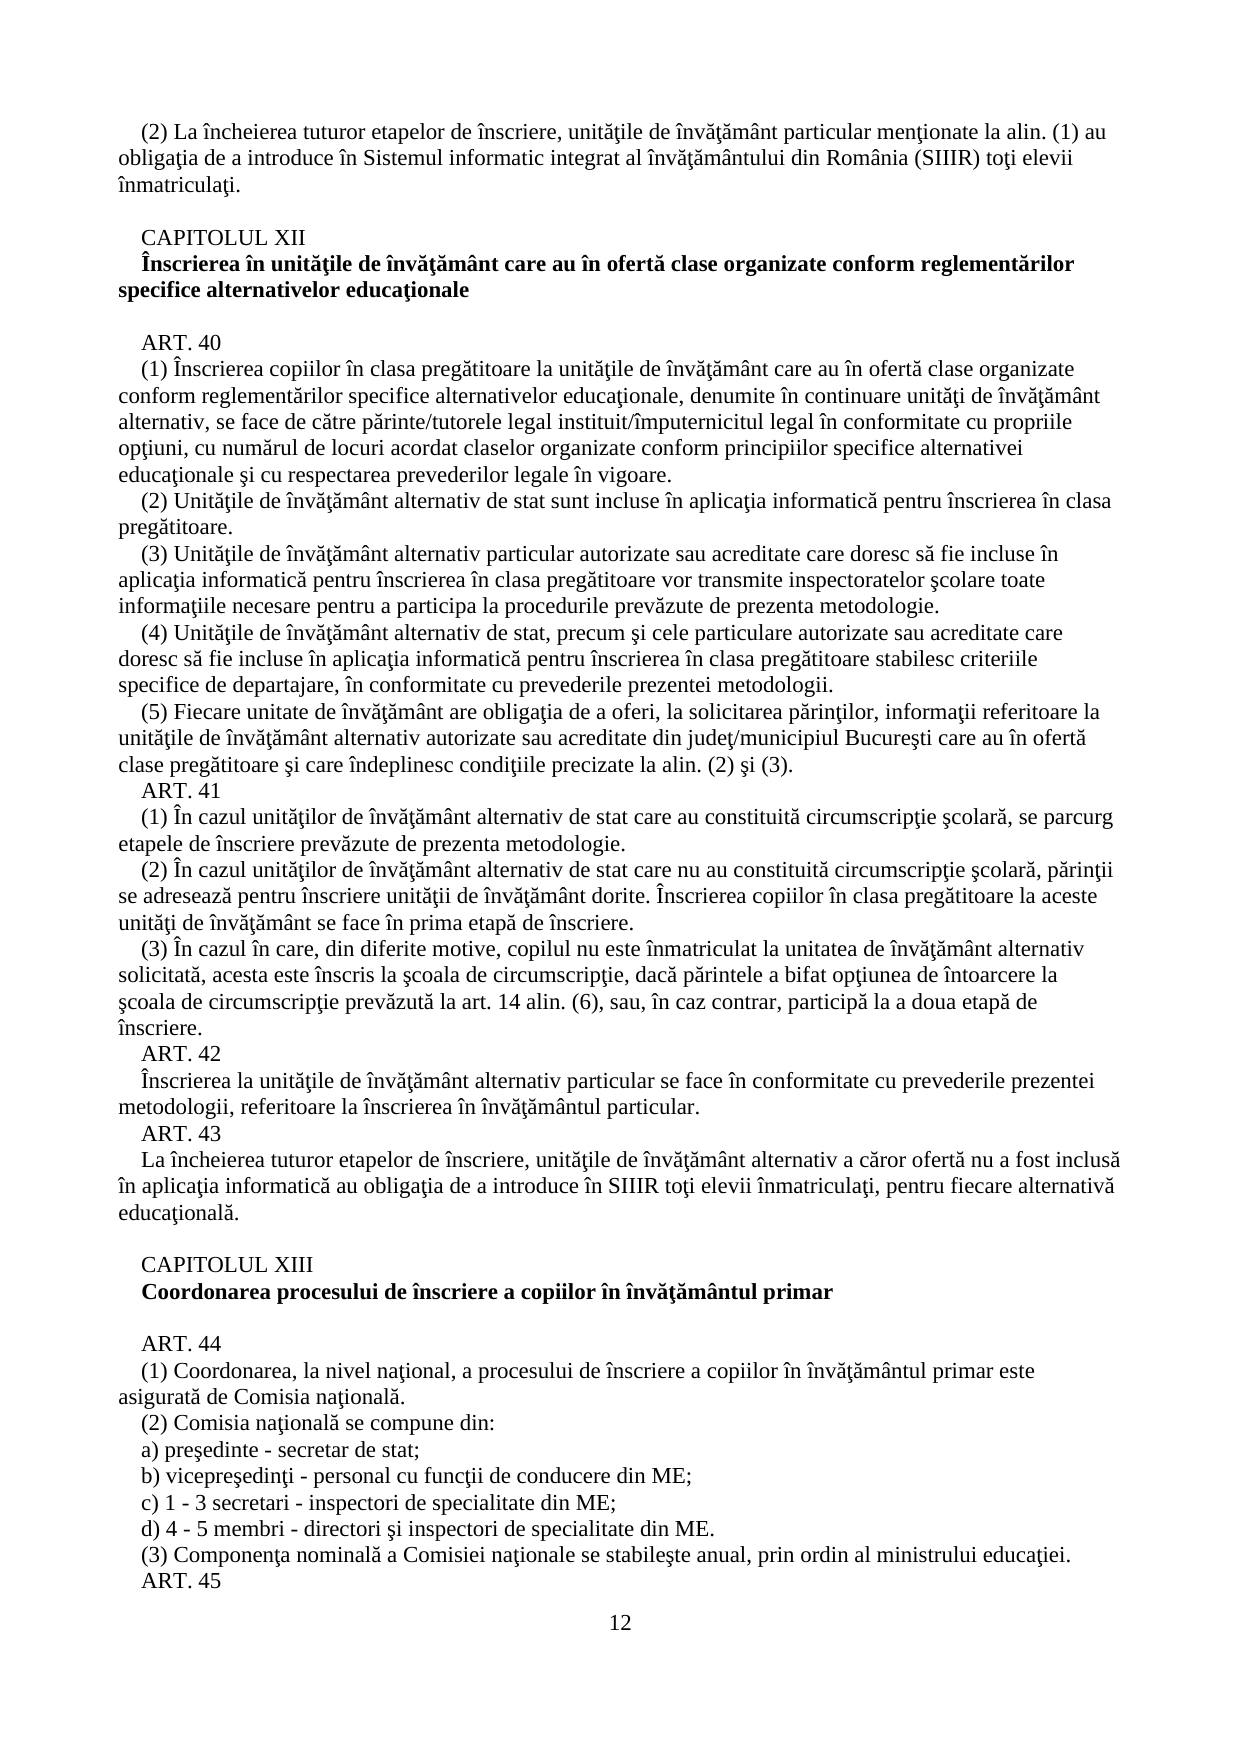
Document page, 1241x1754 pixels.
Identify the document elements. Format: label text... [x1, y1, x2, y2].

text (2) La încheierea tuturor etapelor de înscriere, unităţile de învăţământ particular menţionate la alin. (1) au obligaţia de a introduce în Sistemul informatic integrat al învăţământului din România (SIIIR) toţi elevii înmatriculaţi. [118, 118, 1122, 197]
text CAPITOLUL XII [118, 223, 1122, 250]
text CAPITOLUL XIII [118, 1251, 1122, 1278]
text ART. 42 [118, 1041, 1122, 1067]
text (4) Unităţile de învăţământ alternativ de stat, precum şi cele particulare autorizate sau acreditate care doresc să fie incluse în aplicaţia informatică pentru înscrierea în clasa pregătitoare stabilesc criteriile specifice de departajare, în conformitate cu prevederile prezentei metodologii. [118, 619, 1122, 698]
text ART. 44 [118, 1330, 1122, 1357]
text (3) În cazul în care, din diferite motive, copilul nu este înmatriculat la unitatea de învăţământ alternativ solicitată, acesta este înscris la şcoala de circumscripţie, dacă părintele a bifat opţiunea de întoarcere la şcoala de circumscripţie prevăzută la art. 14 alin. (6), sau, în caz contrar, participă la a doua etapă de înscriere. [118, 935, 1122, 1041]
text Coordonarea procesului de înscriere a copiilor în învăţământul primar [118, 1278, 1122, 1304]
text ART. 43 [118, 1119, 1122, 1146]
text ART. 45 [118, 1568, 1122, 1594]
text Înscrierea la unităţile de învăţământ alternativ particular se face în conformitate cu prevederile prezentei metodologii, referitoare la înscrierea în învăţământul particular. [118, 1067, 1122, 1119]
text d) 4 - 5 membri - directori şi inspectori de specialitate din ME. [118, 1515, 1122, 1541]
text (1) Coordonarea, la nivel naţional, a procesului de înscriere a copiilor în învăţământul primar este asigurată de Comisia naţională. [118, 1357, 1122, 1409]
text b) vicepreşedinţi - personal cu funcţii de conducere din ME; [118, 1462, 1122, 1488]
text (3) Componenţa nominală a Comisiei naţionale se stabileşte anual, prin ordin al ministrului educaţiei. [118, 1541, 1122, 1568]
text Înscrierea în unităţile de învăţământ care au în ofertă clase organizate conform reglementărilor specifice alternativelor educaţionale [118, 250, 1122, 303]
text ART. 40 [118, 329, 1122, 355]
text a) preşedinte - secretar de stat; [118, 1436, 1122, 1462]
text (2) Unităţile de învăţământ alternativ de stat sunt incluse în aplicaţia informatică pentru înscrierea în clasa pregătitoare. [118, 487, 1122, 540]
text (2) Comisia naţională se compune din: [118, 1409, 1122, 1436]
text (5) Fiecare unitate de învăţământ are obligaţia de a oferi, la solicitarea părinţilor, informaţii referitoare la unităţile de învăţământ alternativ autorizate sau acreditate din judeţ/municipiul Bucureşti care au în ofertă clase pregătitoare şi care îndeplinesc condiţiile precizate la alin. (2) şi (3). [118, 698, 1122, 777]
text (3) Unităţile de învăţământ alternativ particular autorizate sau acreditate care doresc să fie incluse în aplicaţia informatică pentru înscrierea în clasa pregătitoare vor transmite inspectoratelor şcolare toate informaţiile necesare pentru a participa la procedurile prevăzute de prezenta metodologie. [118, 540, 1122, 619]
text (2) În cazul unităţilor de învăţământ alternativ de stat care nu au constituită circumscripţie şcolară, părinţii se adresează pentru înscriere unităţii de învăţământ dorite. Înscrierea copiilor în clasa pregătitoare la aceste unităţi de învăţământ se face în prima etapă de înscriere. [118, 856, 1122, 935]
text (1) Înscrierea copiilor în clasa pregătitoare la unităţile de învăţământ care au în ofertă clase organizate conform reglementărilor specifice alternativelor educaţionale, denumite în continuare unităţi de învăţământ alternativ, se face de către părinte/tutorele legal instituit/împuternicitul legal în conformitate cu propriile opţiuni, cu numărul de locuri acordat claselor organizate conform principiilor specifice alternativei educaţionale şi cu respectarea prevederilor legale în vigoare. [118, 355, 1122, 487]
text ART. 41 [118, 777, 1122, 803]
text La încheierea tuturor etapelor de înscriere, unităţile de învăţământ alternativ a căror ofertă nu a fost inclusă în aplicaţia informatică au obligaţia de a introduce în SIIIR toţi elevii înmatriculaţi, pentru fiecare alternativă educaţională. [118, 1146, 1122, 1225]
text (1) În cazul unităţilor de învăţământ alternativ de stat care au constituită circumscripţie şcolară, se parcurg etapele de înscriere prevăzute de prezenta metodologie. [118, 803, 1122, 856]
text c) 1 - 3 secretari - inspectori de specialitate din ME; [118, 1488, 1122, 1515]
